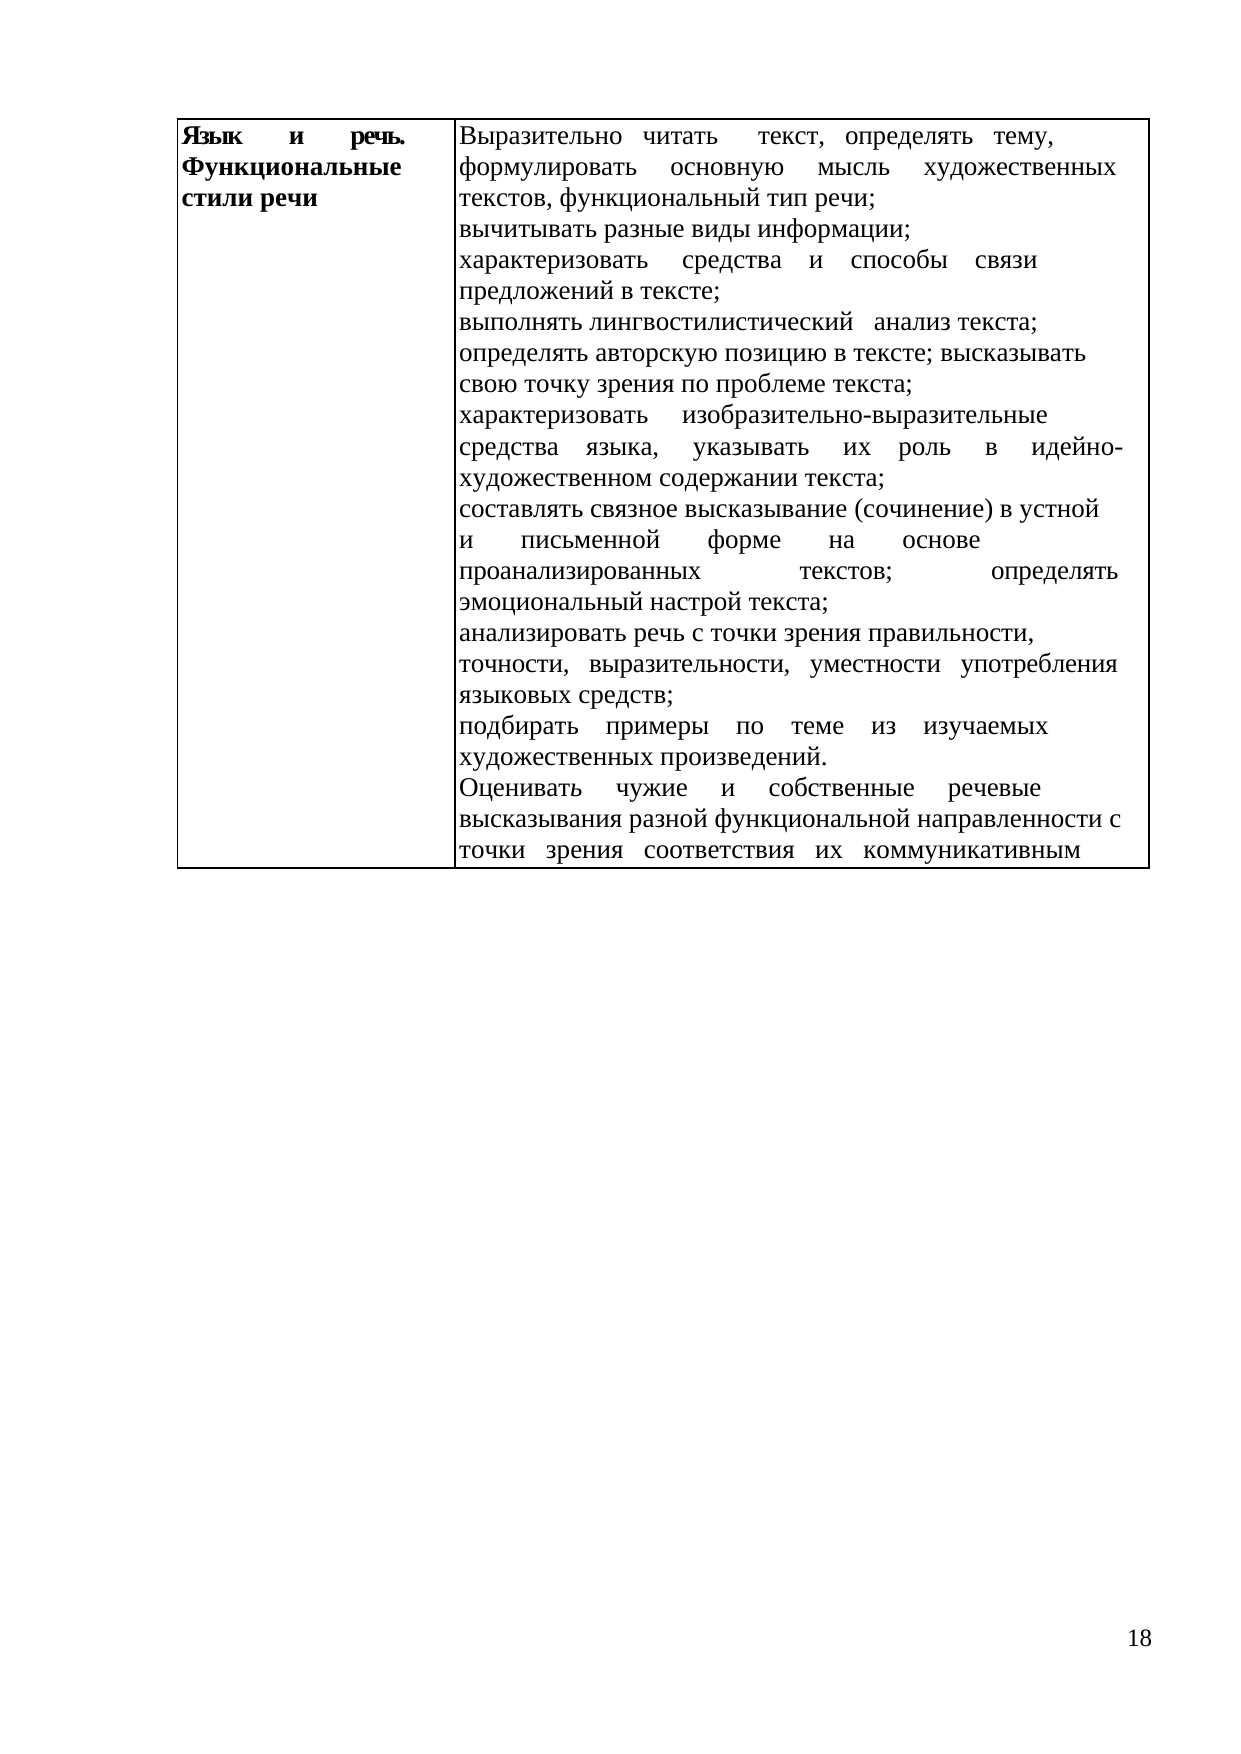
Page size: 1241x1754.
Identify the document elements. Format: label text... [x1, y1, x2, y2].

table_cell Язык и речь. Функциональные стили речи [178, 120, 454, 867]
table_cell Выразительно читать текст, определять тему, формулировать основную мысль художественных текстов, функциональный тип речи; вычитывать разные виды информации; характеризовать средства и способы связи предложений в тексте; выполнять лингвостилистический анализ текста; определять авторскую позицию в тексте; высказывать свою точку зрения по проблеме текста; характеризовать изобразительно-выразительные средства языка, указывать их роль в идейно-художественном содержании текста; составлять связное высказывание (сочинение) в устной и письменной форме на основе проанализированных текстов; определять эмоциональный настрой текста; анализировать речь с точки зрения правильности, точности, выразительности, уместности употребления языковых средств; подбирать примеры по теме из изучаемых художественных произведений. Оценивать чужие и собственные речевые высказывания разной функциональной направленности с точки зрения соответствия их коммуникативным [456, 120, 1148, 867]
